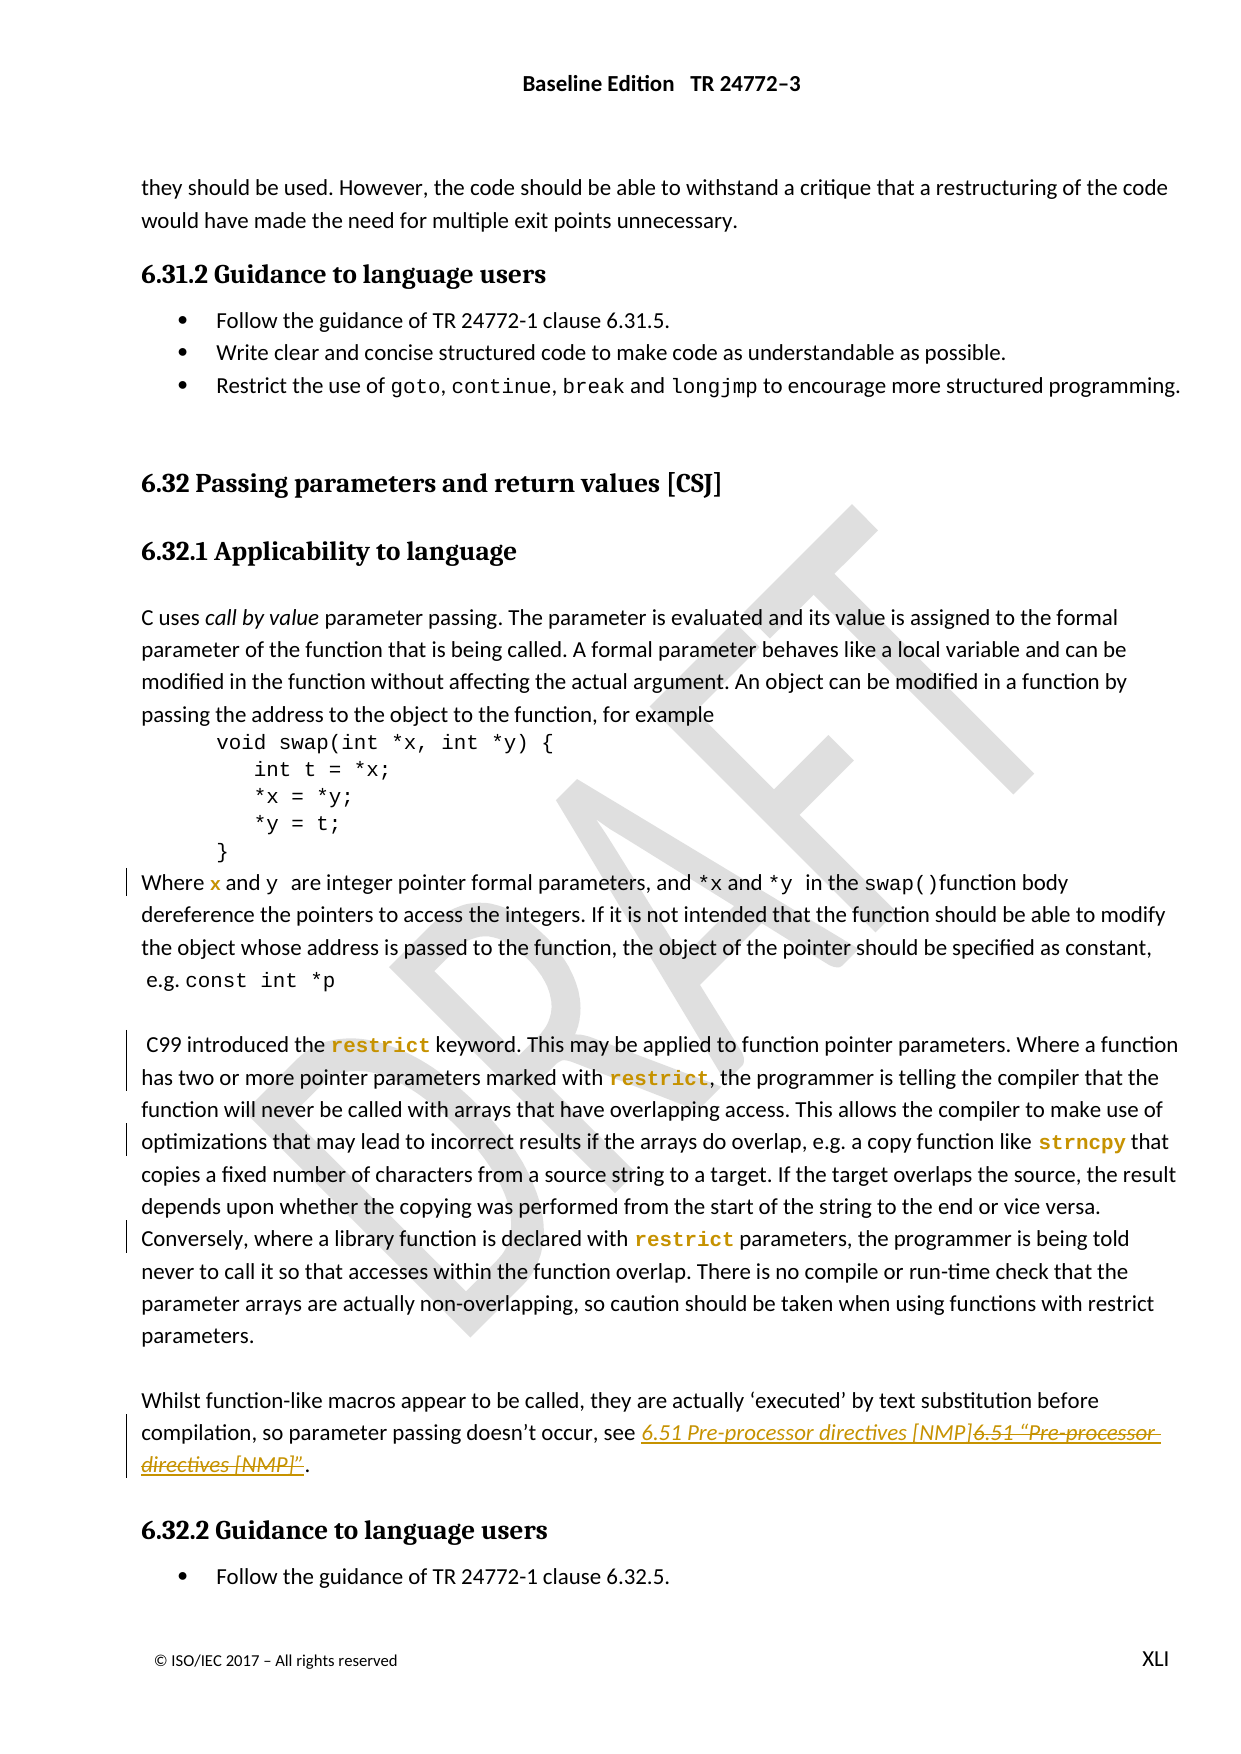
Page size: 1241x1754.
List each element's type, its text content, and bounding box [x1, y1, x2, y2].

list Follow the guidance of TR 24772-1 clause 6.31.5. [178, 306, 1182, 334]
subtitle 6.32 Passing parameters and return values [CSJ] [141, 468, 1182, 499]
text int t = *x; [141, 759, 1182, 783]
text *y = t; [141, 813, 1182, 837]
list Follow the guidance of TR 24772-1 clause 6.32.5. [178, 1562, 1182, 1590]
subtitle 6.31.2 Guidance to language users [141, 259, 1182, 290]
text Whilst function-like macros appear to be called, they are actually ‘executed’ by text substitution before compilation, so parameter passing doesn’t occur, see . [141, 1386, 1182, 1478]
text } [141, 841, 1182, 864]
text void swap(int *x, int *y) { [141, 732, 1182, 756]
list Restrict the use of goto, continue, break and longjmp to encourage more structured programming. [178, 371, 1182, 399]
text *x = *y; [141, 786, 1182, 810]
subtitle 6.32.2 Guidance to language users [141, 1515, 1182, 1546]
text C uses call by value parameter passing. The parameter is evaluated and its value is assigned to the formal parameter of the function that is being called. A formal parameter behaves like a local variable and can be modified in the function without affecting the actual argument. An object can be modified in a function by passing the address to the object to the function, for example [141, 603, 1182, 728]
text C99 introduced the restrict keyword. This may be applied to function pointer parameters. Where a function has two or more pointer parameters marked with restrict, the programmer is telling the compiler that the function will never be called with arrays that have overlapping access. This allows the compiler to make use of optimizations that may lead to incorrect results if the arrays do overlap, e.g. a copy function like strncpy that copies a fixed number of characters from a source string to a target. If the target overlaps the source, the result depends upon whether the copying was performed from the start of the string to the end or vice versa. Conversely, where a library function is declared with restrict parameters, the programmer is being told never to call it so that accesses within the function overlap. There is no compile or run-time check that the parameter arrays are actually non-overlapping, so caution should be taken when using functions with restrict parameters. [141, 1030, 1182, 1350]
subtitle 6.32.1 Applicability to language [141, 536, 1182, 567]
text Where x and y are integer pointer formal parameters, and *x and *y in the swap()function body dereference the pointers to access the integers. If it is not intended that the function should be able to modify the object whose address is passed to the function, the object of the pointer should be specified as constant, e.g. const int *p [141, 868, 1182, 993]
list Write clear and concise structured code to make code as understandable as possible. [178, 338, 1182, 367]
